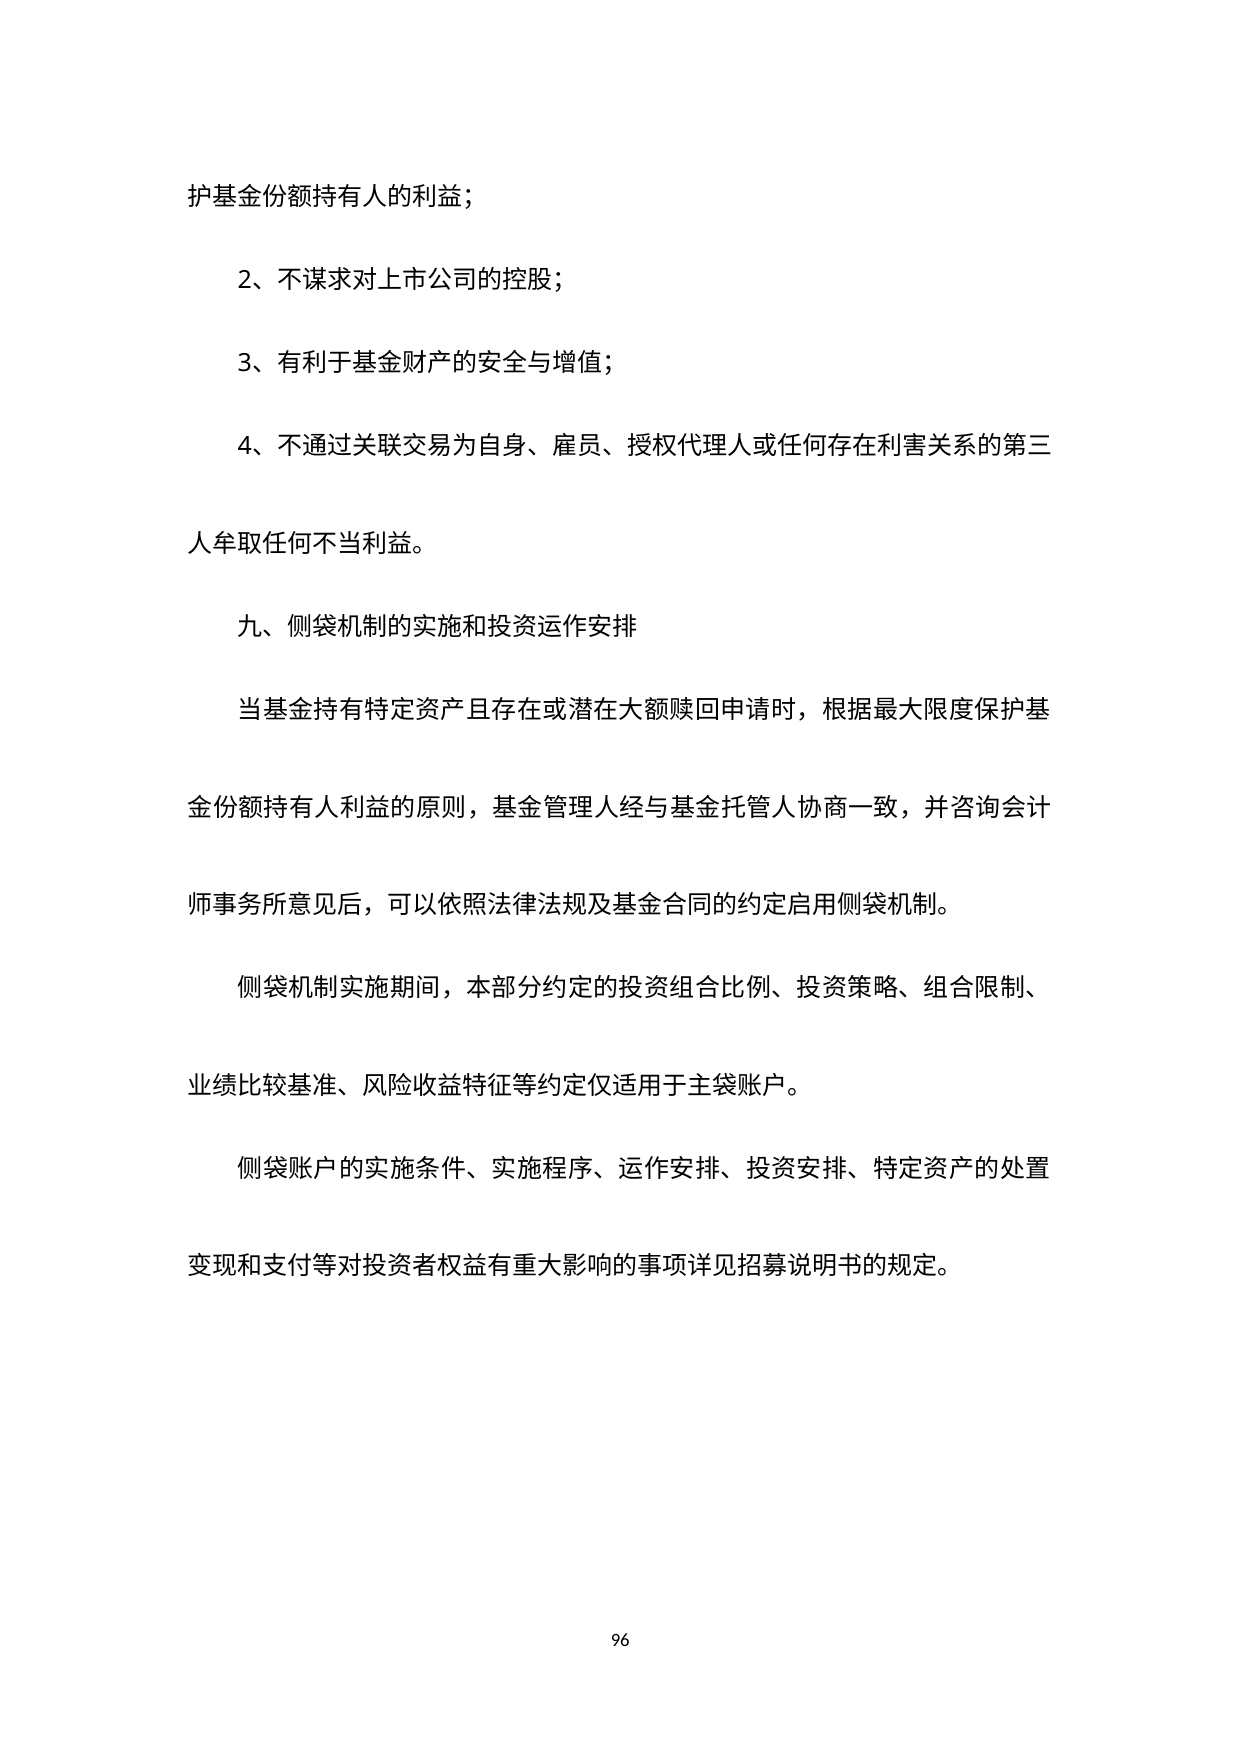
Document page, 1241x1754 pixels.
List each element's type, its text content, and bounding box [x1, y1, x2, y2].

text 2、不谋求对上市公司的控股； [187, 245, 1053, 310]
text 侧袋账户的实施条件、实施程序、运作安排、投资安排、特定资产的处置变现和支付等对投资者权益有重大影响的事项详见招募说明书的规定。 [187, 1134, 1053, 1296]
text 侧袋机制实施期间，本部分约定的投资组合比例、投资策略、组合限制、业绩比较基准、风险收益特征等约定仅适用于主袋账户。 [187, 953, 1053, 1116]
text 3、有利于基金财产的安全与增值； [187, 328, 1053, 393]
text 4、不通过关联交易为自身、雇员、授权代理人或任何存在利害关系的第三人牟取任何不当利益。 [187, 411, 1053, 574]
text 当基金持有特定资产且存在或潜在大额赎回申请时，根据最大限度保护基金份额持有人利益的原则，基金管理人经与基金托管人协商一致，并咨询会计师事务所意见后，可以依照法律法规及基金合同的约定启用侧袋机制。 [187, 675, 1053, 935]
text 九、侧袋机制的实施和投资运作安排 [187, 592, 1053, 657]
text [187, 162, 1053, 227]
